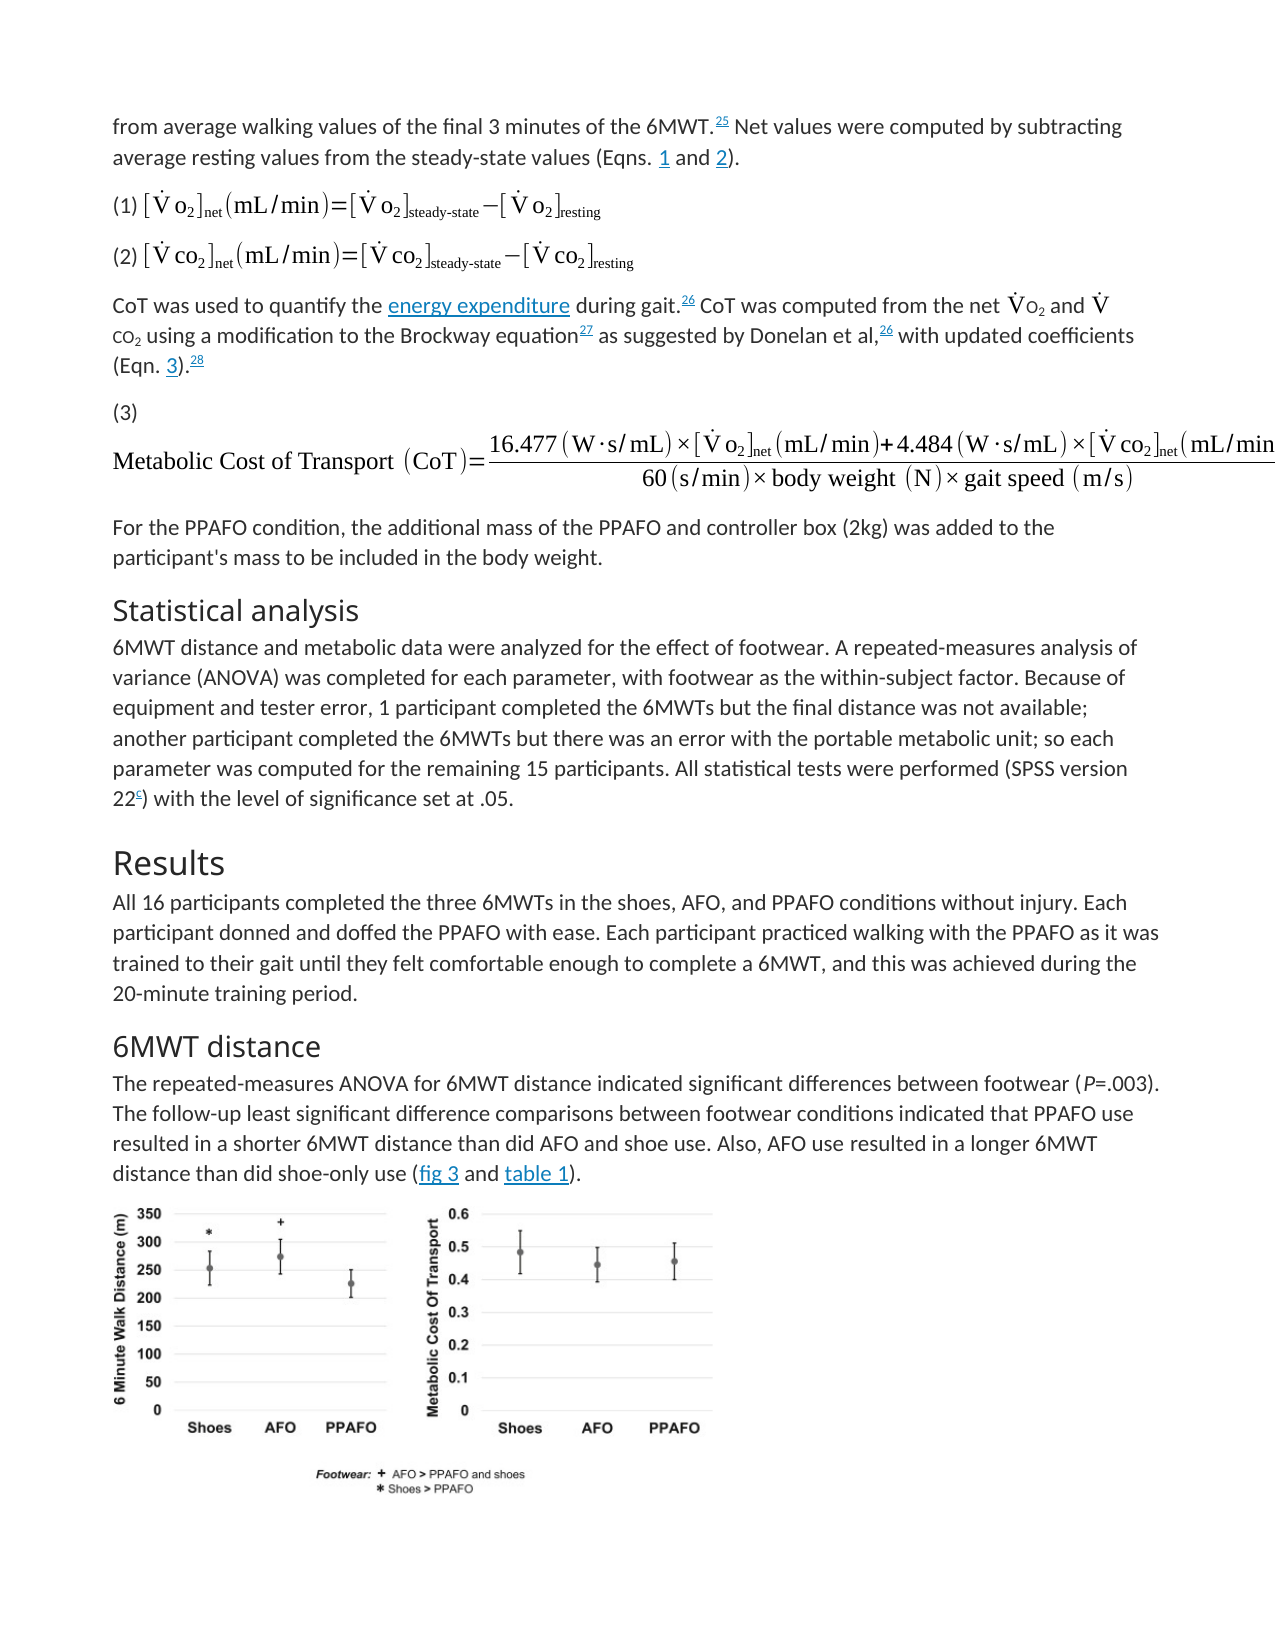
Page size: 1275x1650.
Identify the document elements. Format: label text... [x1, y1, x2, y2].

text (3) [112, 398, 1162, 494]
text All 16 participants completed the three 6MWTs in the shoes, AFO, and PPAFO conditions without injury. Each participant donned and doffed the PPAFO with ease. Each participant practiced walking with the PPAFO as it was trained to their gait until they felt comfortable enough to complete a 6MWT, and this was achieved during the 20-minute training period. [112, 888, 1162, 1007]
text For the PPAFO condition, the additional mass of the PPAFO and controller box (2kg) was added to the participant's mass to be included in the body weight. [112, 513, 1162, 571]
subtitle Results [112, 839, 1162, 885]
text (2) [112, 240, 1162, 272]
text 6MWT distance and metabolic data were analyzed for the effect of footwear. A repeated-measures analysis of variance (ANOVA) was completed for each parameter, with footwear as the within-subject factor. Because of equipment and tester error, 1 participant completed the 6MWTs but the final distance was not available; another participant completed the 6MWTs but there was an error with the portable metabolic unit; so each parameter was computed for the remaining 15 participants. All statistical tests were performed (SPSS version 22c) with the level of significance set at .05. [112, 633, 1162, 812]
text CoT was used to quantify the energy expenditure during gait.26 CoT was computed from the net o2 and co2 using a modification to the Brockway equation27 as suggested by Donelan et al,26 with updated coefficients (Eqn. 3).28 [112, 291, 1162, 380]
text The repeated-measures ANOVA for 6MWT distance indicated significant differences between footwear (P=.003). The follow-up least significant difference comparisons between footwear conditions indicated that PPAFO use resulted in a shorter 6MWT distance than did AFO and shoe use. Also, AFO use resulted in a longer 6MWT distance than did shoe-only use (fig 3 and table 1). [112, 1069, 1162, 1187]
subtitle Statistical analysis [112, 590, 1162, 630]
text (1) [112, 189, 1162, 222]
picture [112, 1206, 713, 1504]
subtitle 6MWT distance [112, 1026, 1162, 1066]
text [112, 112, 1162, 171]
